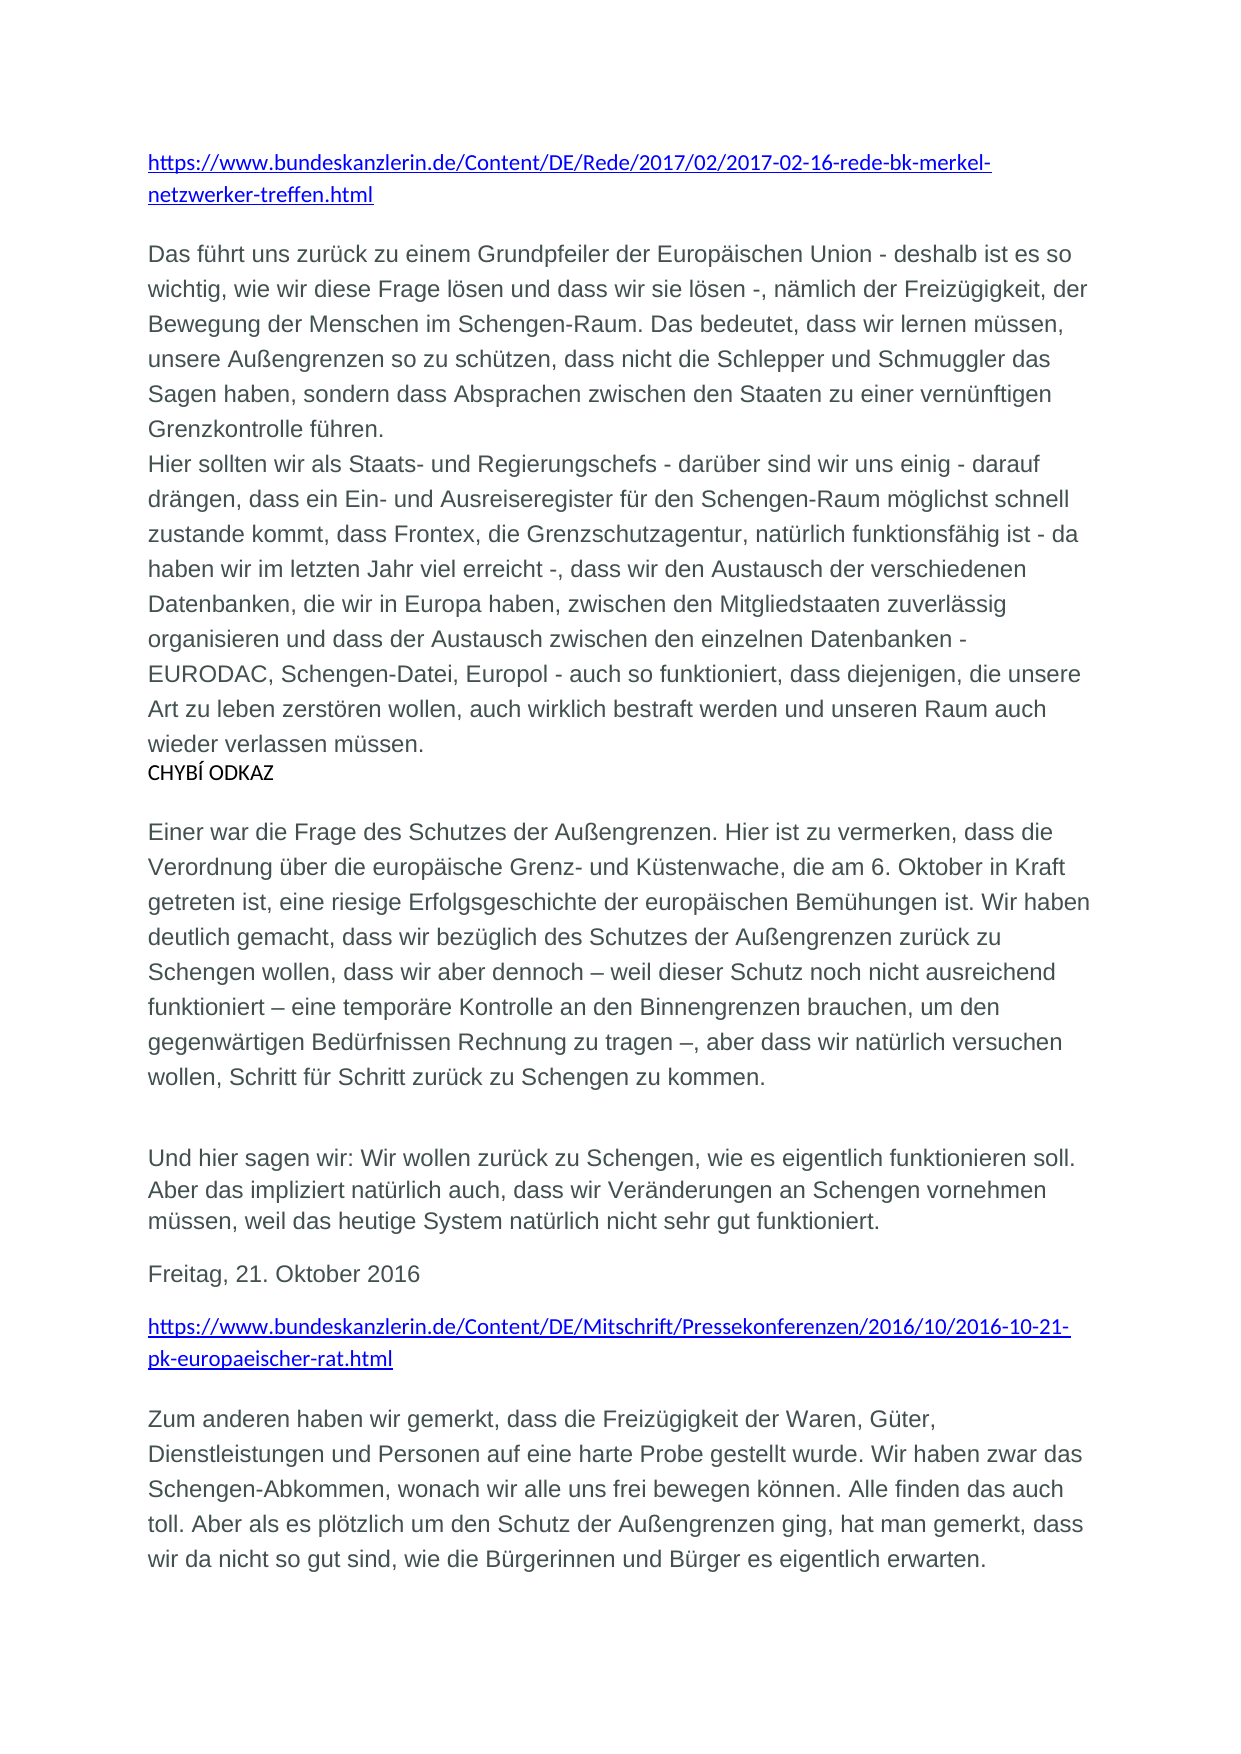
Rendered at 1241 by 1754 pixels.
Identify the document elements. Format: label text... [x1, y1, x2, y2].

text Das führt uns zurück zu einem Grundpfeiler der Europäischen Union - deshalb ist es so wichtig, wie wir diese Frage lösen und dass wir sie lösen -, nämlich der Freizügigkeit, der Bewegung der Menschen im Schengen-Raum. Das bedeutet, dass wir lernen müssen, unsere Außengrenzen so zu schützen, dass nicht die Schlepper und Schmuggler das Sagen haben, sondern dass Absprachen zwischen den Staaten zu einer vernünftigen Grenzkontrolle führen. [148, 233, 1093, 443]
text Freitag, 21. Oktober 2016 [148, 1260, 1093, 1287]
text https://www.bundeskanzlerin.de/Content/DE/Rede/2017/02/2017-02-16-rede-bk-merkel-netzwerker-treffen.html [148, 148, 1093, 208]
text Hier sollten wir als Staats- und Regierungschefs - darüber sind wir uns einig - darauf drängen, dass ein Ein- und Ausreiseregister für den Schengen-Raum möglichst schnell zustande kommt, dass Frontex, die Grenzschutzagentur, natürlich funktionsfähig ist - da haben wir im letzten Jahr viel erreicht -, dass wir den Austausch der verschiedenen Datenbanken, die wir in Europa haben, zwischen den Mitgliedstaaten zuverlässig organisieren und dass der Austausch zwischen den einzelnen Datenbanken - EURODAC, Schengen-Datei, Europol - auch so funktioniert, dass diejenigen, die unsere Art zu leben zerstören wollen, auch wirklich bestraft werden und unseren Raum auch wieder verlassen müssen. [148, 443, 1093, 758]
text Einer war die Frage des Schutzes der Außengrenzen. Hier ist zu vermerken, dass die Verordnung über die europäische Grenz- und Küstenwache, die am 6. Oktober in Kraft getreten ist, eine riesige Erfolgsgeschichte der europäischen Bemühungen ist. Wir haben deutlich gemacht, dass wir bezüglich des Schutzes der Außengrenzen zurück zu Schengen wollen, dass wir aber dennoch – weil dieser Schutz noch nicht ausreichend funktioniert – eine temporäre Kontrolle an den Binnengrenzen brauchen, um den gegenwärtigen Bedürfnissen Rechnung zu tragen –, aber dass wir natürlich versuchen wollen, Schritt für Schritt zurück zu Schengen zu kommen. [148, 811, 1093, 1091]
text Zum anderen haben wir gemerkt, dass die Freizügigkeit der Waren, Güter, Dienstleistungen und Personen auf eine harte Probe gestellt wurde. Wir haben zwar das Schengen-Abkommen, wonach wir alle uns frei bewegen können. Alle finden das auch toll. Aber als es plötzlich um den Schutz der Außengrenzen ging, hat man gemerkt, dass wir da nicht so gut sind, wie die Bürgerinnen und Bürger es eigentlich erwarten. [148, 1397, 1093, 1572]
text https://www.bundeskanzlerin.de/Content/DE/Mitschrift/Pressekonferenzen/2016/10/2016-10-21-pk-europaeischer-rat.html [148, 1312, 1093, 1372]
text CHYBÍ ODKAZ [148, 758, 1093, 786]
text Und hier sagen wir: Wir wollen zurück zu Schengen, wie es eigentlich funktionieren soll. Aber das impliziert natürlich auch, dass wir Veränderungen an Schengen vornehmen müssen, weil das heutige System natürlich nicht sehr gut funktioniert. [148, 1144, 1093, 1235]
